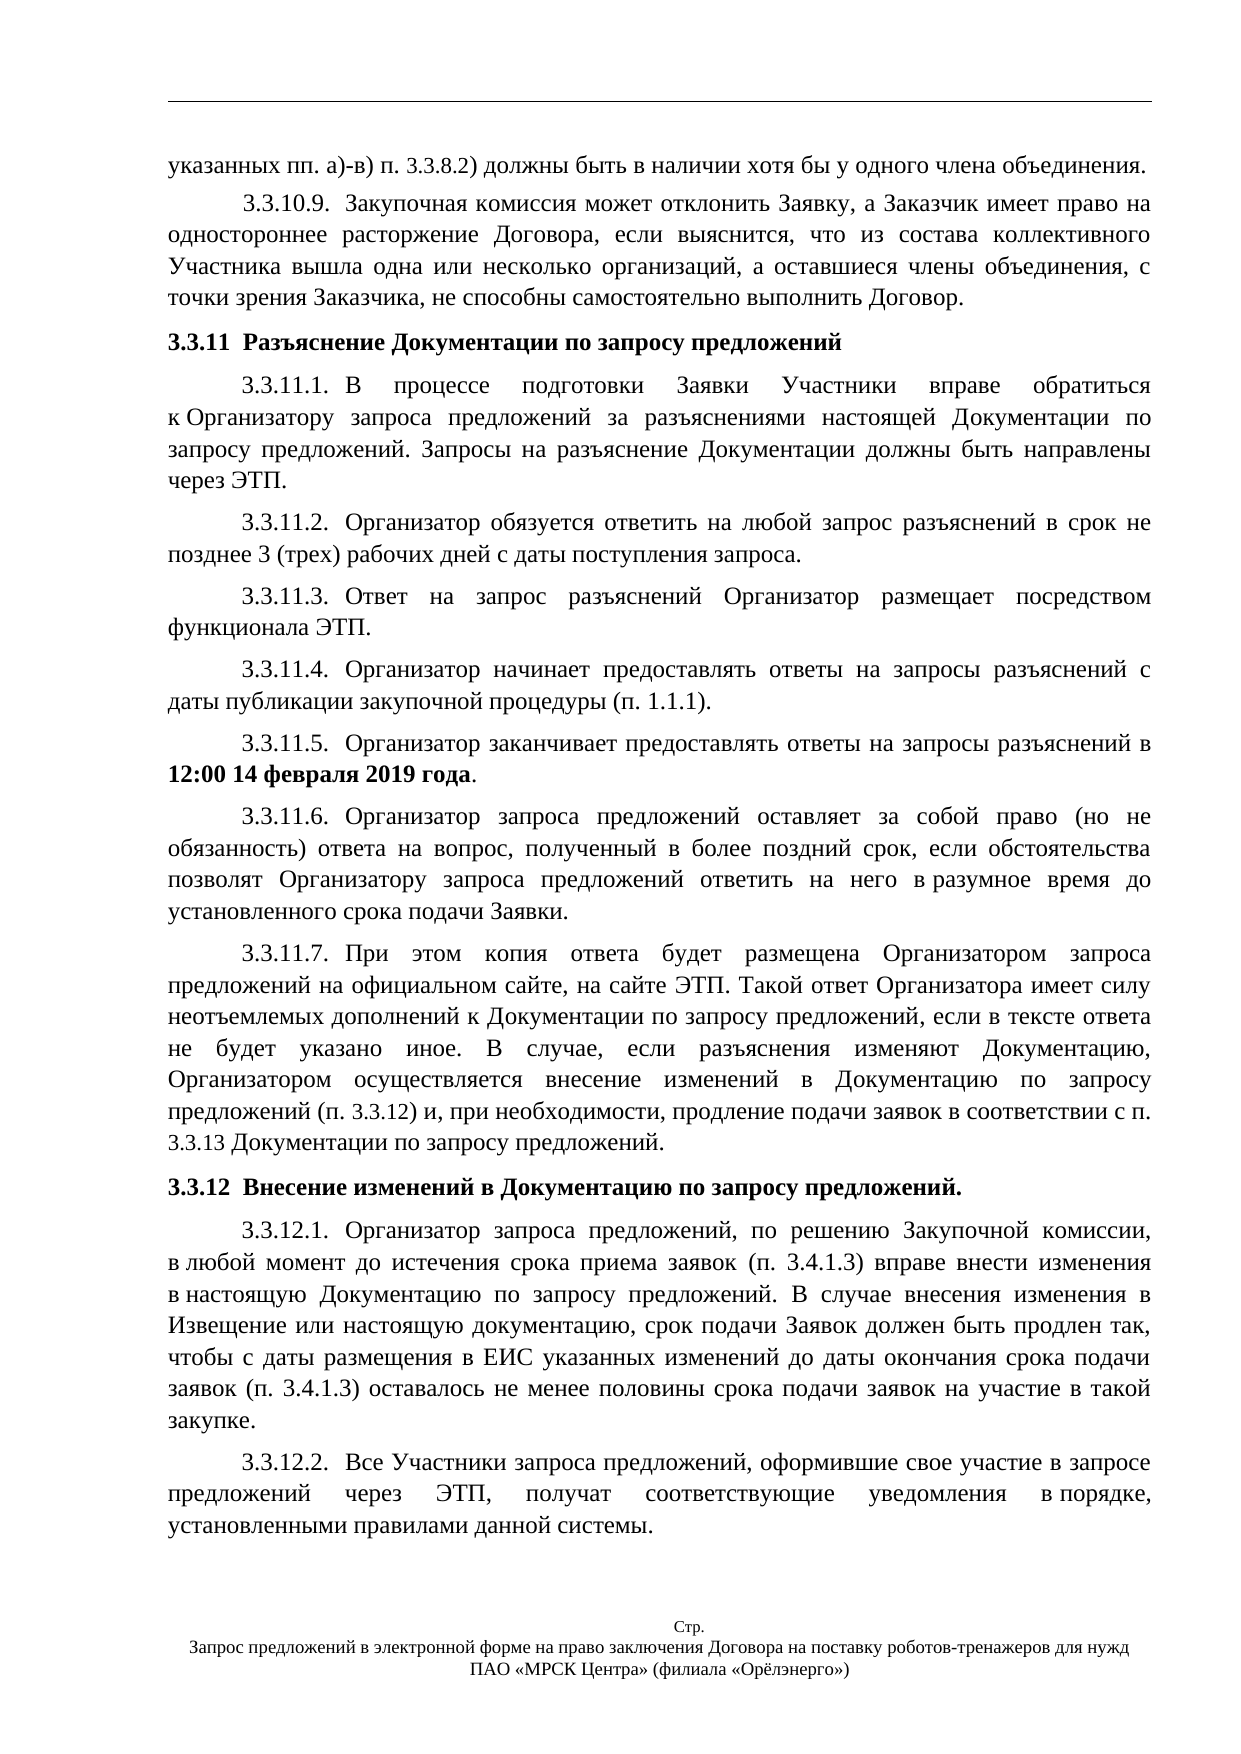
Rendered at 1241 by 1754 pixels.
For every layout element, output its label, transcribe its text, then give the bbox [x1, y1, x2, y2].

list В процессе подготовки Заявки Участники вправе обратиться к Организатору запроса предложений за разъяснениями настоящей Документации по запросу предложений. Запросы на разъяснение Документации должны быть направлены через ЭТП. [168, 371, 1152, 494]
subtitle Разъяснение Документации по запросу предложений [168, 327, 1152, 355]
list Закупочная комиссия может отклонить Заявку, а Заказчик имеет право на одностороннее расторжение Договора, если выяснится, что из состава коллективного Участника вышла одна или несколько организаций, а оставшиеся члены объединения, с точки зрения Заказчика, не способны самостоятельно выполнить Договор. [168, 188, 1152, 311]
subtitle Внесение изменений в Документацию по запросу предложений. [168, 1172, 1152, 1200]
list Организатор заканчивает предоставлять ответы на запросы разъяснений в 12:00 14 февраля 2019 года. [168, 728, 1152, 788]
list Все Участники запроса предложений, оформившие свое участие в запросе предложений через ЭТП, получат соответствующие уведомления в порядке, установленными правилами данной системы. [168, 1447, 1152, 1539]
list Организатор обязуется ответить на любой запрос разъяснений в срок не позднее 3 (трех) рабочих дней с даты поступления запроса. [168, 507, 1152, 568]
list Организатор запроса предложений оставляет за собой право (но не обязанность) ответа на вопрос, полученный в более поздний срок, если обстоятельства позволят Организатору запроса предложений ответить на него в разумное время до установленного срока подачи Заявки. [168, 801, 1152, 925]
list При этом копия ответа будет размещена Организатором запроса предложений на официальном сайте, на сайте ЭТП. Такой ответ Организатора имеет силу неотъемлемых дополнений к Документации по запросу предложений, если в тексте ответа не будет указано иное. В случае, если разъяснения изменяют Документацию, Организатором осуществляется внесение изменений в Документацию по запросу предложений (п. 3.3.12) и, при необходимости, продление подачи заявок в соответствии с п. 3.3.13 Документации по запросу предложений. [168, 938, 1152, 1156]
list Организатор запроса предложений, по решению Закупочной комиссии, в любой момент до истечения срока приема заявок (п. 3.4.1.3) вправе внести изменения в настоящую Документацию по запросу предложений. В случае внесения изменения в Извещение или настоящую документацию, срок подачи Заявок должен быть продлен так, чтобы с даты размещения в ЕИС указанных изменений до даты окончания срока подачи заявок (п. 3.4.1.3) оставалось не менее половины срока подачи заявок на участие в такой закупке. [168, 1216, 1152, 1434]
list Организатор начинает предоставлять ответы на запросы разъяснений с даты публикации закупочной процедуры (п. 1.1.1). [168, 654, 1152, 715]
list Ответ на запрос разъяснений Организатор размещает посредством функционала ЭТП. [168, 581, 1152, 641]
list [168, 150, 1152, 179]
